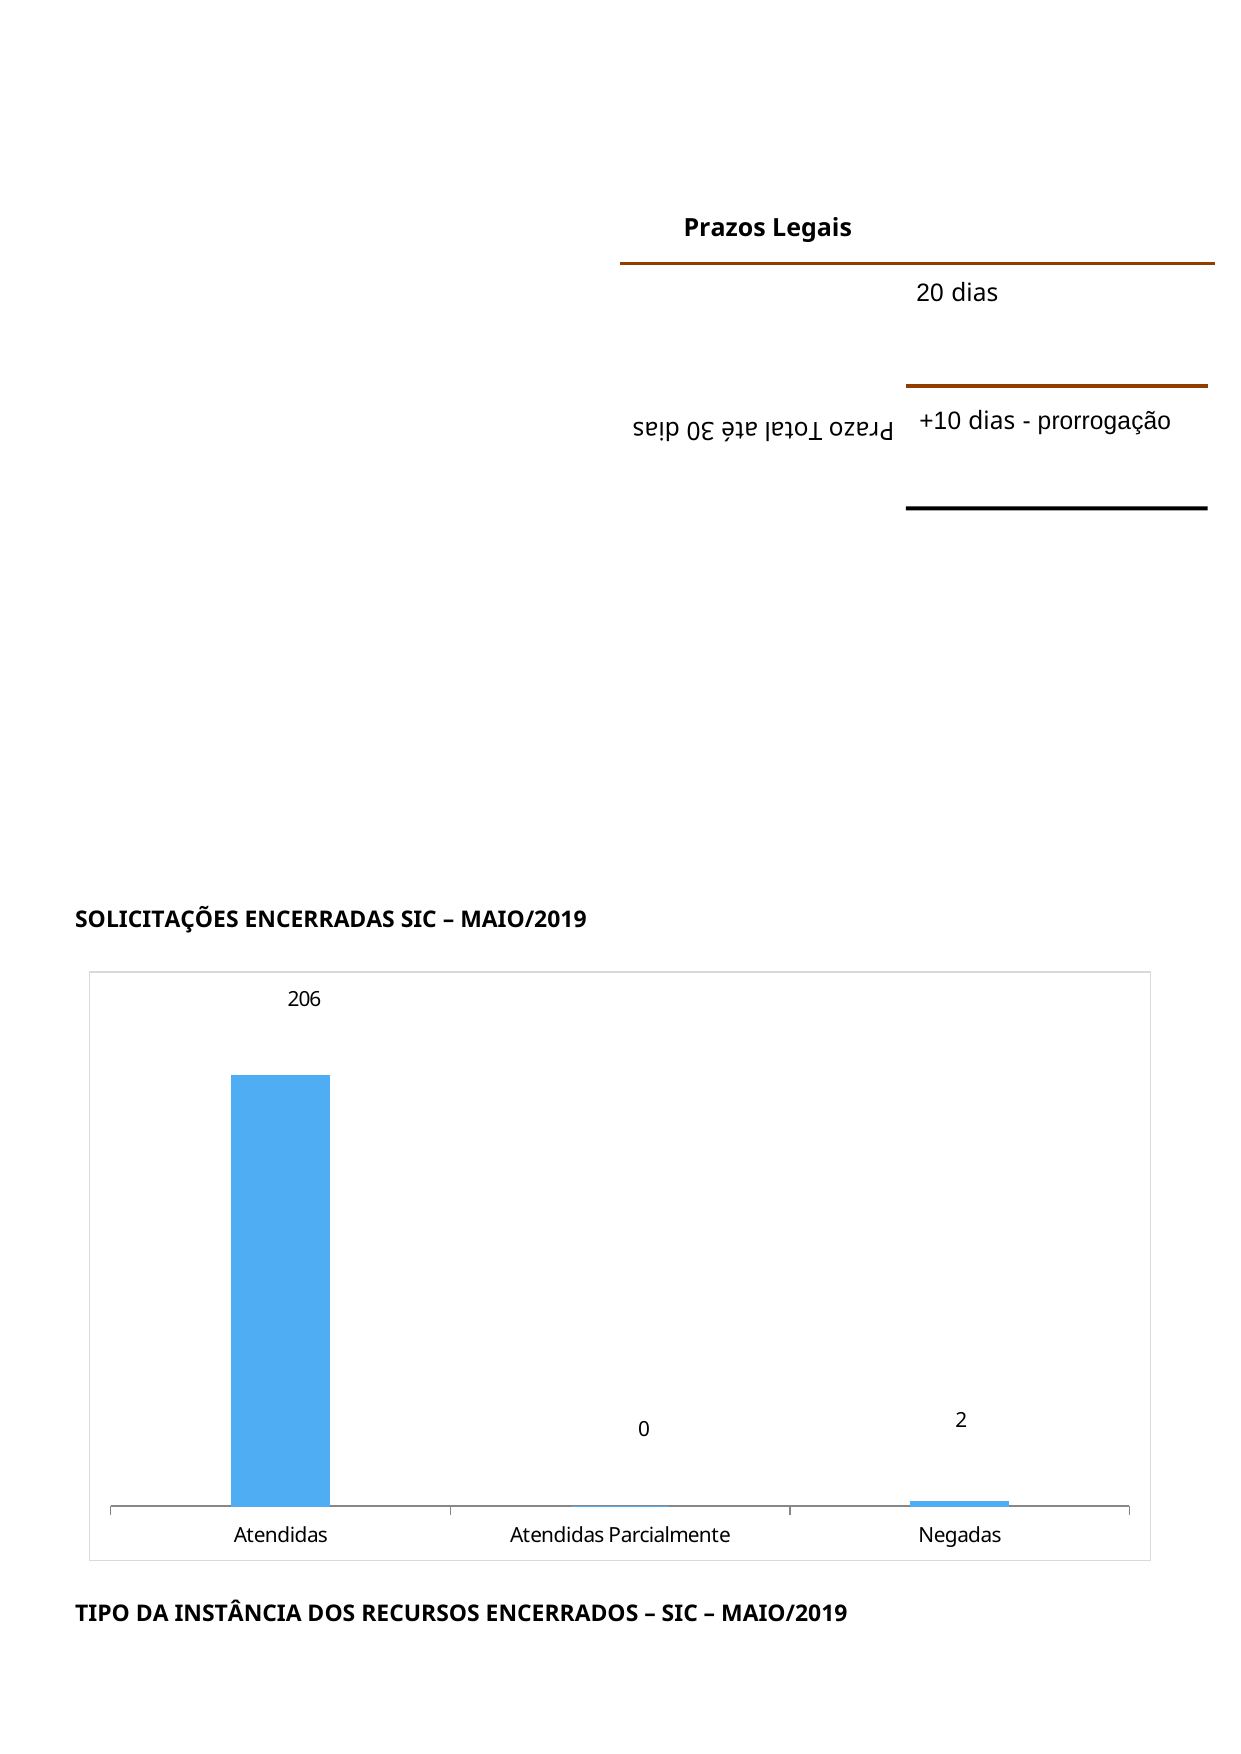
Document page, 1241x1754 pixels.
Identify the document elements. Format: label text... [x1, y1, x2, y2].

text TIPO DA INSTÂNCIA DOS RECURSOS ENCERRADOS – SIC – MAIO/2019 [75, 1596, 1165, 1628]
text Prazos Legais [370, 210, 1165, 244]
text SOLICITAÇÕES ENCERRADAS SIC – MAIO/2019 [75, 903, 1165, 935]
